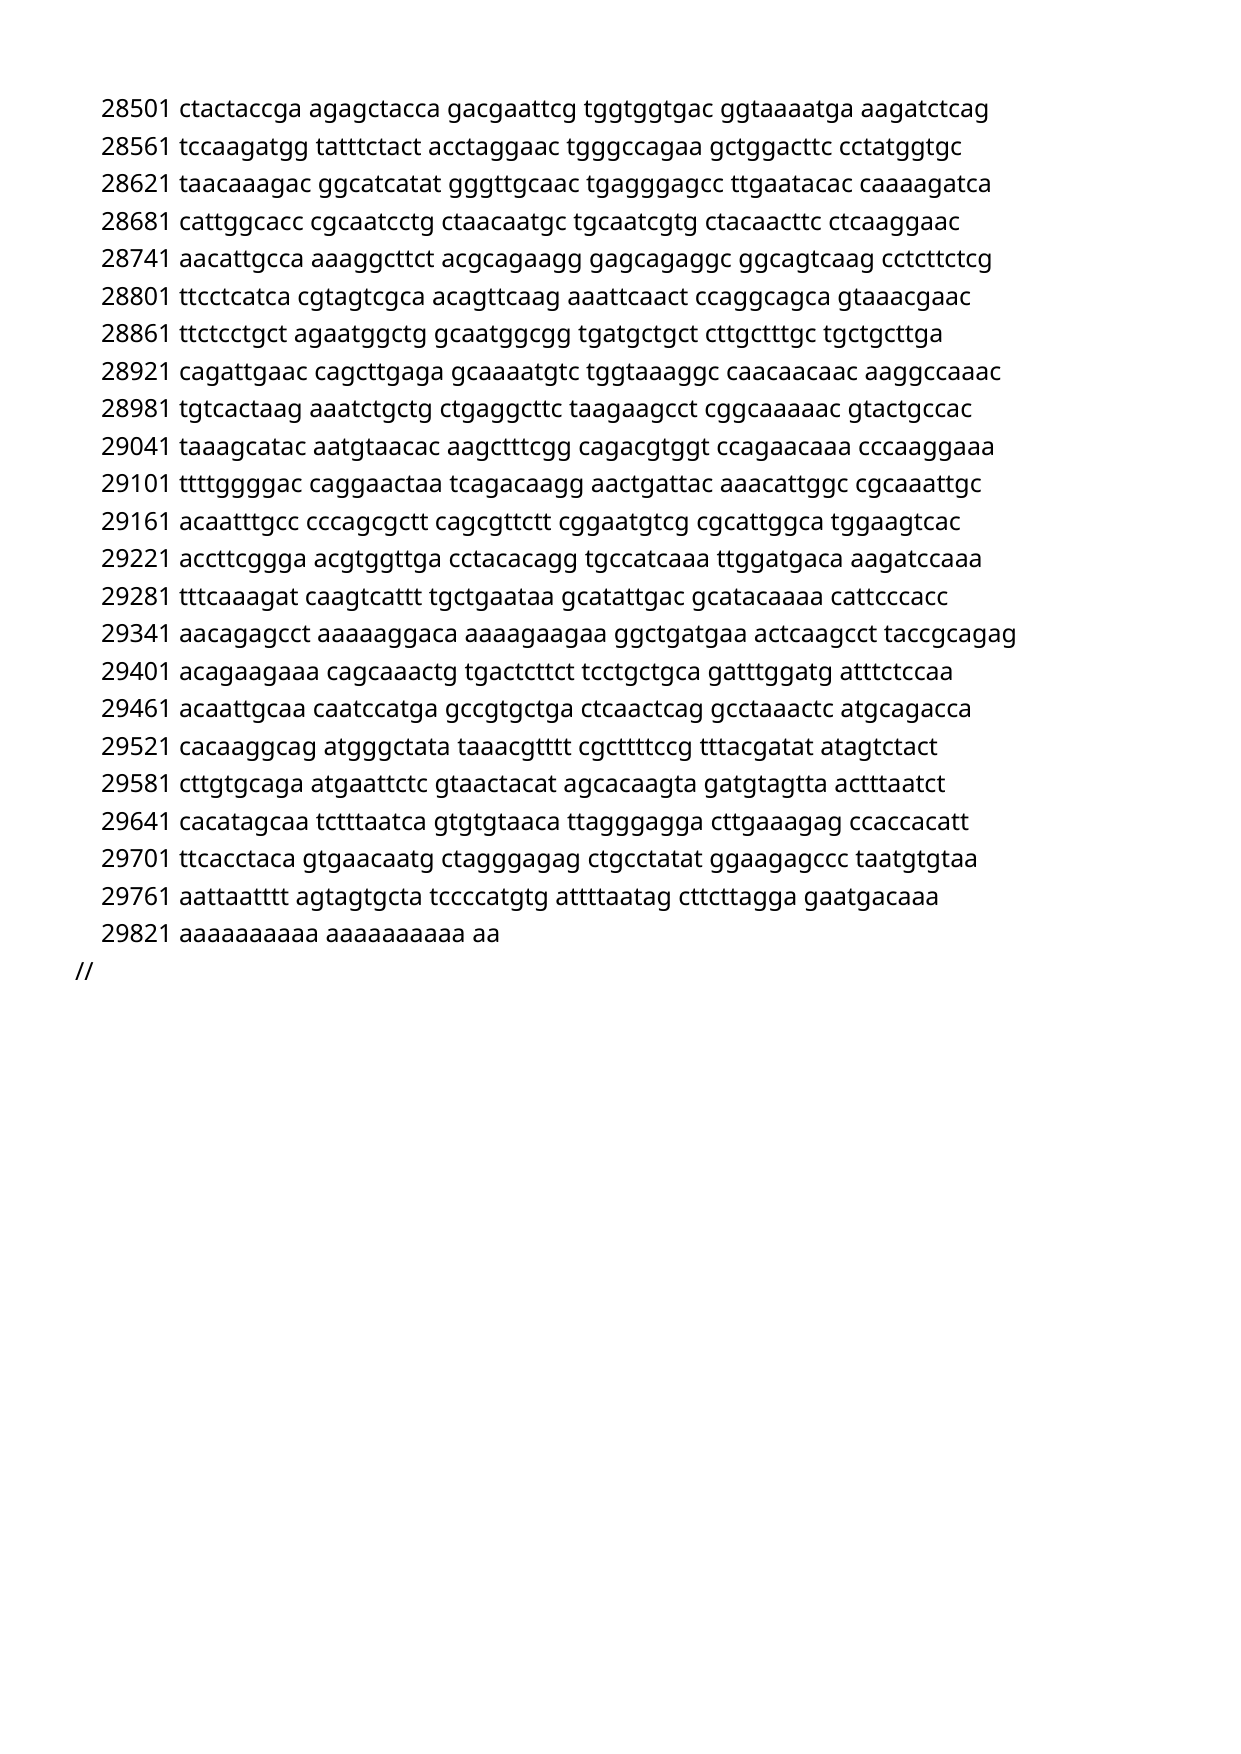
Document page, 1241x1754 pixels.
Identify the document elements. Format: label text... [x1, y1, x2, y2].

text 28621 taacaaagac ggcatcatat gggttgcaac tgagggagcc ttgaatacac caaaagatca [75, 164, 1165, 202]
text 29101 ttttggggac caggaactaa tcagacaagg aactgattac aaacattggc cgcaaattgc [75, 464, 1165, 502]
text 29641 cacatagcaa tctttaatca gtgtgtaaca ttagggagga cttgaaagag ccaccacatt [75, 802, 1165, 839]
text 28861 ttctcctgct agaatggctg gcaatggcgg tgatgctgct cttgctttgc tgctgcttga [75, 314, 1165, 352]
text 29821 aaaaaaaaaa aaaaaaaaaa aa [75, 914, 1165, 952]
text 28681 cattggcacc cgcaatcctg ctaacaatgc tgcaatcgtg ctacaacttc ctcaaggaac [75, 202, 1165, 239]
text 29041 taaagcatac aatgtaacac aagctttcgg cagacgtggt ccagaacaaa cccaaggaaa [75, 427, 1165, 464]
text 28981 tgtcactaag aaatctgctg ctgaggcttc taagaagcct cggcaaaaac gtactgccac [75, 389, 1165, 427]
text 28921 cagattgaac cagcttgaga gcaaaatgtc tggtaaaggc caacaacaac aaggccaaac [75, 352, 1165, 389]
text 29341 aacagagcct aaaaaggaca aaaagaagaa ggctgatgaa actcaagcct taccgcagag [75, 614, 1165, 652]
text 29701 ttcacctaca gtgaacaatg ctagggagag ctgcctatat ggaagagccc taatgtgtaa [75, 839, 1165, 877]
text 29461 acaattgcaa caatccatga gccgtgctga ctcaactcag gcctaaactc atgcagacca [75, 689, 1165, 727]
text 28561 tccaagatgg tatttctact acctaggaac tgggccagaa gctggacttc cctatggtgc [75, 127, 1165, 164]
text 28741 aacattgcca aaaggcttct acgcagaagg gagcagaggc ggcagtcaag cctcttctcg [75, 239, 1165, 277]
text 29161 acaatttgcc cccagcgctt cagcgttctt cggaatgtcg cgcattggca tggaagtcac [75, 502, 1165, 539]
text 29221 accttcggga acgtggttga cctacacagg tgccatcaaa ttggatgaca aagatccaaa [75, 539, 1165, 577]
text 29281 tttcaaagat caagtcattt tgctgaataa gcatattgac gcatacaaaa cattcccacc [75, 577, 1165, 614]
text 28501 ctactaccga agagctacca gacgaattcg tggtggtgac ggtaaaatga aagatctcag [75, 89, 1165, 127]
text // [75, 952, 1165, 989]
text 28801 ttcctcatca cgtagtcgca acagttcaag aaattcaact ccaggcagca gtaaacgaac [75, 277, 1165, 314]
text 29401 acagaagaaa cagcaaactg tgactcttct tcctgctgca gatttggatg atttctccaa [75, 652, 1165, 689]
text 29761 aattaatttt agtagtgcta tccccatgtg attttaatag cttcttagga gaatgacaaa [75, 877, 1165, 914]
text 29521 cacaaggcag atgggctata taaacgtttt cgcttttccg tttacgatat atagtctact [75, 727, 1165, 764]
text 29581 cttgtgcaga atgaattctc gtaactacat agcacaagta gatgtagtta actttaatct [75, 764, 1165, 802]
